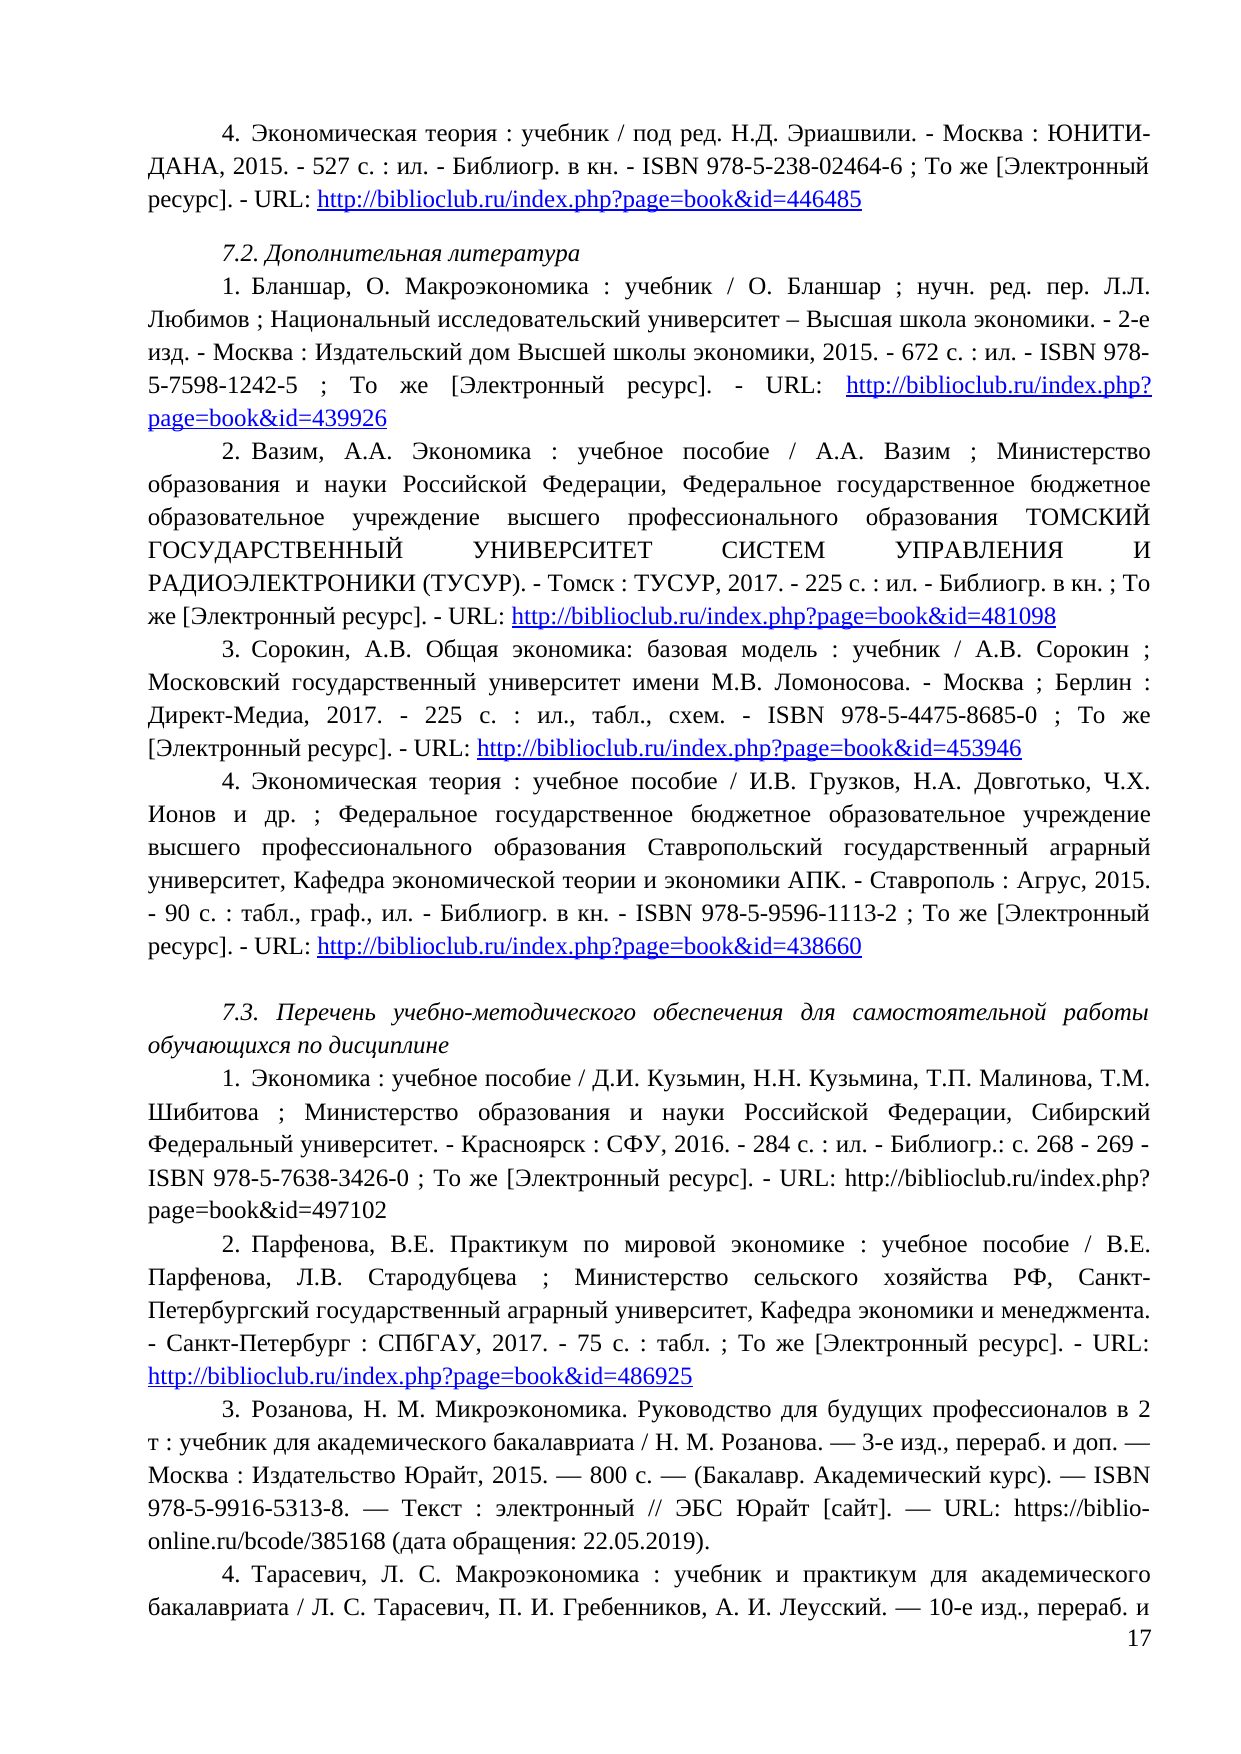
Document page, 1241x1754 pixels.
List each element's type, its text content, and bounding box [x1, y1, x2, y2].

list Сорокин, А.В. Общая экономика: базовая модель : учебник / А.В. Сорокин ; Московский государственный университет имени М.В. Ломоносова. - Москва ; Берлин : Директ-Медиа, 2017. - 225 с. : ил., табл., схем. - ISBN 978-5-4475-8685-0 ; То же [Электронный ресурс]. - URL: http://biblioclub.ru/index.php?page=book&id=453946 [148, 634, 1152, 762]
list Парфенова, В.Е. Практикум по мировой экономике : учебное пособие / В.Е. Парфенова, Л.В. Стародубцева ; Министерство сельского хозяйства РФ, Санкт-Петербургский государственный аграрный университет, Кафедра экономики и менеджмента. - Санкт-Петербург : СПбГАУ, 2017. - 75 с. : табл. ; То же [Электронный ресурс]. - URL: http://biblioclub.ru/index.php?page=book&id=486925 [148, 1229, 1152, 1389]
list Бланшар, О. Макроэкономика : учебник / О. Бланшар ; нучн. ред. пер. Л.Л. Любимов ; Национальный исследовательский университет – Высшая школа экономики. - 2-е изд. - Москва : Издательский дом Высшей школы экономики, 2015. - 672 с. : ил. - ISBN 978-5-7598-1242-5 ; То же [Электронный ресурс]. - URL: http://biblioclub.ru/index.php?page=book&id=439926 [148, 271, 1152, 432]
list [148, 1559, 1152, 1621]
list Экономическая теория : учебное пособие / И.В. Грузков, Н.А. Довготько, Ч.Х. Ионов и др. ; Федеральное государственное бюджетное образовательное учреждение высшего профессионального образования Ставропольский государственный аграрный университет, Кафедра экономической теории и экономики АПК. - Ставрополь : Агрус, 2015. - 90 с. : табл., граф., ил. - Библиогр. в кн. - ISBN 978-5-9596-1113-2 ; То же [Электронный ресурс]. - URL: http://biblioclub.ru/index.php?page=book&id=438660 [148, 766, 1152, 960]
list Розанова, Н. М. Микроэкономика. Руководство для будущих профессионалов в 2 т : учебник для академического бакалавриата / Н. М. Розанова. — 3-е изд., перераб. и доп. — Москва : Издательство Юрайт, 2015. — 800 с. — (Бакалавр. Академический курс). — ISBN 978-5-9916-5313-8. — Текст : электронный // ЭБС Юрайт [сайт]. — URL: https://biblio-online.ru/bcode/385168 (дата обращения: 22.05.2019). [148, 1394, 1152, 1554]
list Вазим, А.А. Экономика : учебное пособие / А.А. Вазим ; Министерство образования и науки Российской Федерации, Федеральное государственное бюджетное образовательное учреждение высшего профессионального образования ТОМСКИЙ ГОСУДАРСТВЕННЫЙ УНИВЕРСИТЕТ СИСТЕМ УПРАВЛЕНИЯ И РАДИОЭЛЕКТРОНИКИ (ТУСУР). - Томск : ТУСУР, 2017. - 225 с. : ил. - Библиогр. в кн. ; То же [Электронный ресурс]. - URL: http://biblioclub.ru/index.php?page=book&id=481098 [148, 436, 1152, 630]
text 7.2. Дополнительная литература [148, 238, 1152, 267]
list Экономическая теория : учебник / под ред. Н.Д. Эриашвили. - Москва : ЮНИТИ-ДАНА, 2015. - 527 с. : ил. - Библиогр. в кн. - ISBN 978-5-238-02464-6 ; То же [Электронный ресурс]. - URL: http://biblioclub.ru/index.php?page=book&id=446485 [148, 118, 1152, 213]
list Экономика : учебное пособие / Д.И. Кузьмин, Н.Н. Кузьмина, Т.П. Малинова, Т.М. Шибитова ; Министерство образования и науки Российской Федерации, Сибирский Федеральный университет. - Красноярск : СФУ, 2016. - 284 с. : ил. - Библиогр.: с. 268 - 269 - ISBN 978-5-7638-3426-0 ; То же [Электронный ресурс]. - URL: http://biblioclub.ru/index.php?page=book&id=497102 [148, 1063, 1152, 1224]
text 7.3. Перечень учебно-методического обеспечения для самостоятельной работы обучающихся по дисциплине [148, 997, 1152, 1059]
